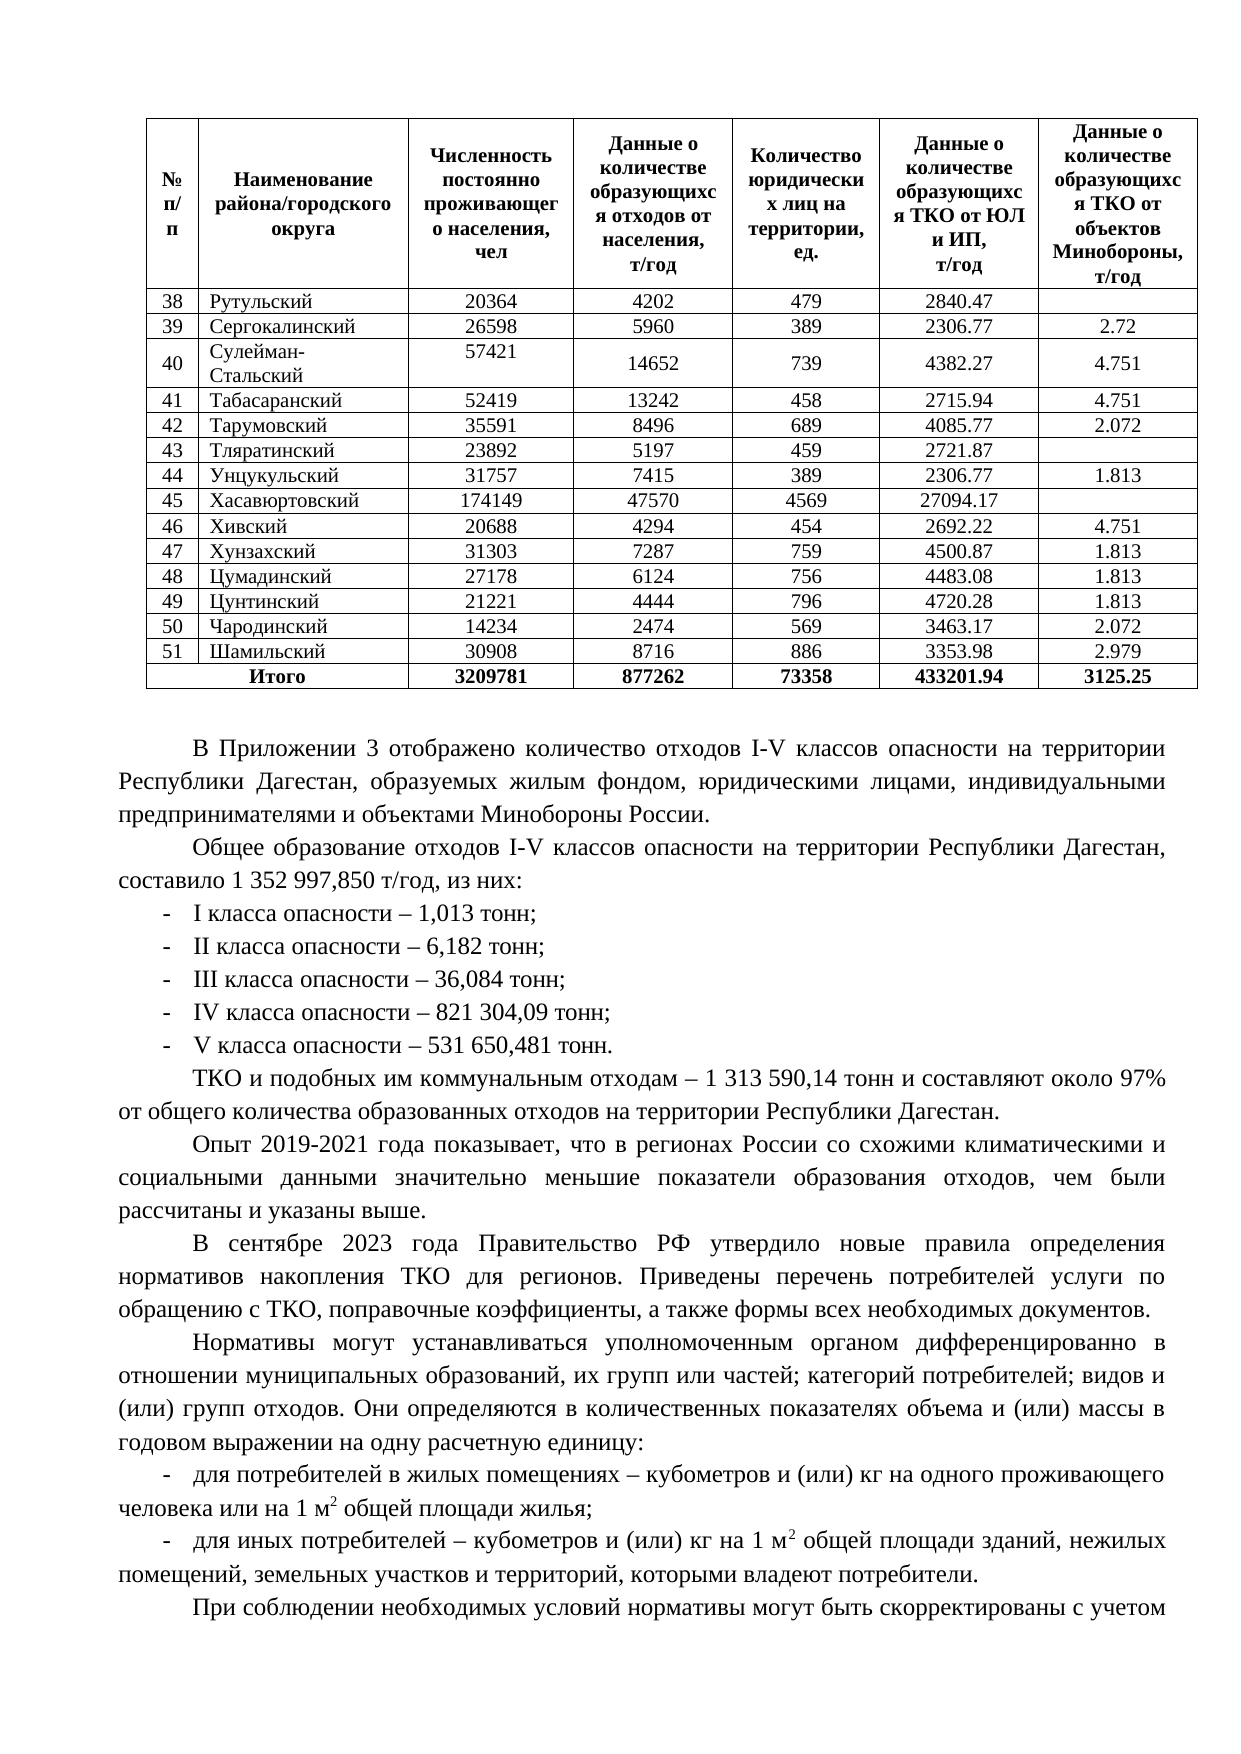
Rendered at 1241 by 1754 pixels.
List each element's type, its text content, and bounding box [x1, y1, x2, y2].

table_cell [1039, 438, 1197, 462]
table_cell [1039, 289, 1197, 313]
table_cell 1.813 [1039, 539, 1197, 563]
table_cell 40 [147, 339, 198, 387]
table_cell 4294 [574, 514, 732, 538]
table_cell 759 [733, 539, 879, 563]
table_cell 73358 [733, 664, 879, 688]
table_cell 4.751 [1039, 339, 1197, 387]
text Нормативы могут устанавливаться уполномоченным органом дифференцированно в отношении муниципальных образований, их групп или частей; категорий потребителей; видов и (или) групп отходов. Они определяются в количественных показателях объема и (или) массы в годовом выражении на одну расчетную единицу: [118, 1327, 1166, 1455]
table_cell 3209781 [409, 664, 573, 688]
table_cell 4444 [574, 589, 732, 613]
table_header № п/п [147, 119, 198, 288]
list V класса опасности – 531 650,481 тонн. [118, 1030, 1225, 1059]
table_cell 7287 [574, 539, 732, 563]
table_cell 21221 [409, 589, 573, 613]
table_cell Хунзахский [199, 539, 408, 563]
table_cell 30908 [409, 639, 573, 663]
table_cell 50 [147, 614, 198, 638]
list IV класса опасности – 821 304,09 тонн; [118, 997, 1225, 1026]
table_cell 39 [147, 314, 198, 338]
table_header Данные о количестве образующихся ТКО от объектов Минобороны, т/год [1039, 119, 1197, 288]
table_cell 2306.77 [880, 314, 1038, 338]
table_header Наименование района/городского округа [199, 119, 408, 288]
table_cell 389 [733, 463, 879, 487]
text В Приложении 3 отображено количество отходов I-V классов опасности на территории Республики Дагестан, образуемых жилым фондом, юридическими лицами, индивидуальными предпринимателями и объектами Минобороны России. [118, 733, 1166, 827]
text ТКО и подобных им коммунальным отходам – 1 313 590,14 тонн и составляют около 97% от общего количества образованных отходов на территории Республики Дагестан. [118, 1063, 1167, 1125]
table_cell 47570 [574, 489, 732, 512]
table_cell 459 [733, 438, 879, 462]
table_cell 46 [147, 514, 198, 538]
table_cell 8496 [574, 413, 732, 437]
table_cell 20688 [409, 514, 573, 538]
table_cell 569 [733, 614, 879, 638]
table_cell 44 [147, 463, 198, 487]
table_cell 23892 [409, 438, 573, 462]
list I класса опасности – 1,013 тонн; [118, 898, 1225, 927]
table_cell Тарумовский [199, 413, 408, 437]
table_cell Цумадинский [199, 564, 408, 588]
list для потребителей в жилых помещениях – кубометров и (или) кг на одного проживающего человека или на 1 м2 общей площади жилья; [118, 1459, 1166, 1521]
table_cell Цунтинский [199, 589, 408, 613]
table_cell 35591 [409, 413, 573, 437]
table_cell 13242 [574, 388, 732, 412]
table_cell 26598 [409, 314, 573, 338]
table_cell Сулейман-Стальский [199, 339, 408, 387]
list III класса опасности – 36,084 тонн; [118, 964, 1225, 993]
table_cell 454 [733, 514, 879, 538]
table_cell Итого [147, 664, 408, 688]
table_cell Табасаранский [199, 388, 408, 412]
table_cell 796 [733, 589, 879, 613]
text В сентябре 2023 года Правительство РФ утвердило новые правила определения нормативов накопления ТКО для регионов. Приведены перечень потребителей услуги по обращению с ТКО, поправочные коэффициенты, а также формы всех необходимых документов. [118, 1228, 1166, 1323]
table_cell 8716 [574, 639, 732, 663]
text Опыт 2019-2021 года показывает, что в регионах России со схожими климатическими и социальными данными значительно меньшие показатели образования отходов, чем были рассчитаны и указаны выше. [118, 1129, 1167, 1224]
table_cell 52419 [409, 388, 573, 412]
table_cell 433201.94 [880, 664, 1038, 688]
table_cell 4720.28 [880, 589, 1038, 613]
table_cell 886 [733, 639, 879, 663]
table_cell Сергокалинский [199, 314, 408, 338]
table_cell 20364 [409, 289, 573, 313]
table_cell 14234 [409, 614, 573, 638]
table_cell 1.813 [1039, 564, 1197, 588]
table_cell 2.072 [1039, 614, 1197, 638]
table_cell 41 [147, 388, 198, 412]
table_cell 389 [733, 314, 879, 338]
table_cell 5197 [574, 438, 732, 462]
table_cell 4500.87 [880, 539, 1038, 563]
table_cell 2.072 [1039, 413, 1197, 437]
table_header Количество юридических лиц на территории, ед. [733, 119, 879, 288]
table_cell Хивский [199, 514, 408, 538]
table_cell 14652 [574, 339, 732, 387]
table_cell 38 [147, 289, 198, 313]
table_cell 48 [147, 564, 198, 588]
text Общее образование отходов I-V классов опасности на территории Республики Дагестан, составило 1 352 997,850 т/год, из них: [118, 832, 1166, 894]
table_header Численность постоянно проживающего населения, чел [409, 119, 573, 288]
table_cell [1039, 489, 1197, 512]
table_cell 4202 [574, 289, 732, 313]
table_cell 2.72 [1039, 314, 1197, 338]
table_header Данные о количестве образующихся отходов от населения, т/год [574, 119, 732, 288]
table_cell 756 [733, 564, 879, 588]
table_cell 4.751 [1039, 388, 1197, 412]
table_cell 3353.98 [880, 639, 1038, 663]
table_cell 2306.77 [880, 463, 1038, 487]
table_cell 45 [147, 489, 198, 512]
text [118, 1592, 1166, 1620]
table_cell Унцукульский [199, 463, 408, 487]
table_cell 479 [733, 289, 879, 313]
table_cell 2.979 [1039, 639, 1197, 663]
table_cell 49 [147, 589, 198, 613]
table_cell 27094.17 [880, 489, 1038, 512]
table_cell 31303 [409, 539, 573, 563]
table_cell Рутульский [199, 289, 408, 313]
table_header Данные о количестве образующихся ТКО от ЮЛ и ИП, т/год [880, 119, 1038, 288]
table_cell 4085.77 [880, 413, 1038, 437]
table_cell 2721.87 [880, 438, 1038, 462]
table_cell 31757 [409, 463, 573, 487]
table_cell 2840.47 [880, 289, 1038, 313]
table_cell 1.813 [1039, 589, 1197, 613]
table_cell 42 [147, 413, 198, 437]
table_cell 6124 [574, 564, 732, 588]
list II класса опасности – 6,182 тонн; [118, 931, 1225, 960]
table_cell Шамильский [199, 639, 408, 663]
list для иных потребителей – кубометров и (или) кг на 1 м2 общей площади зданий, нежилых помещений, земельных участков и территорий, которыми владеют потребители. [118, 1526, 1166, 1587]
table_cell 4569 [733, 489, 879, 512]
table_cell 43 [147, 438, 198, 462]
table_cell 47 [147, 539, 198, 563]
table_cell 27178 [409, 564, 573, 588]
table_cell 51 [147, 639, 198, 663]
table_cell 2692.22 [880, 514, 1038, 538]
table_cell 7415 [574, 463, 732, 487]
table_cell Хасавюртовский [199, 489, 408, 512]
table_cell 3125.25 [1039, 664, 1197, 688]
table_cell 458 [733, 388, 879, 412]
table_cell 1.813 [1039, 463, 1197, 487]
table_cell 4483.08 [880, 564, 1038, 588]
table_cell Тляратинский [199, 438, 408, 462]
table_cell 2715.94 [880, 388, 1038, 412]
table_cell Чародинский [199, 614, 408, 638]
table_cell 57421 [409, 339, 573, 387]
table_cell 5960 [574, 314, 732, 338]
table_cell 4382.27 [880, 339, 1038, 387]
table_cell 3463.17 [880, 614, 1038, 638]
table_cell 739 [733, 339, 879, 387]
table_cell 2474 [574, 614, 732, 638]
table_cell 689 [733, 413, 879, 437]
table_cell 877262 [574, 664, 732, 688]
table_cell 174149 [409, 489, 573, 512]
table_cell 4.751 [1039, 514, 1197, 538]
